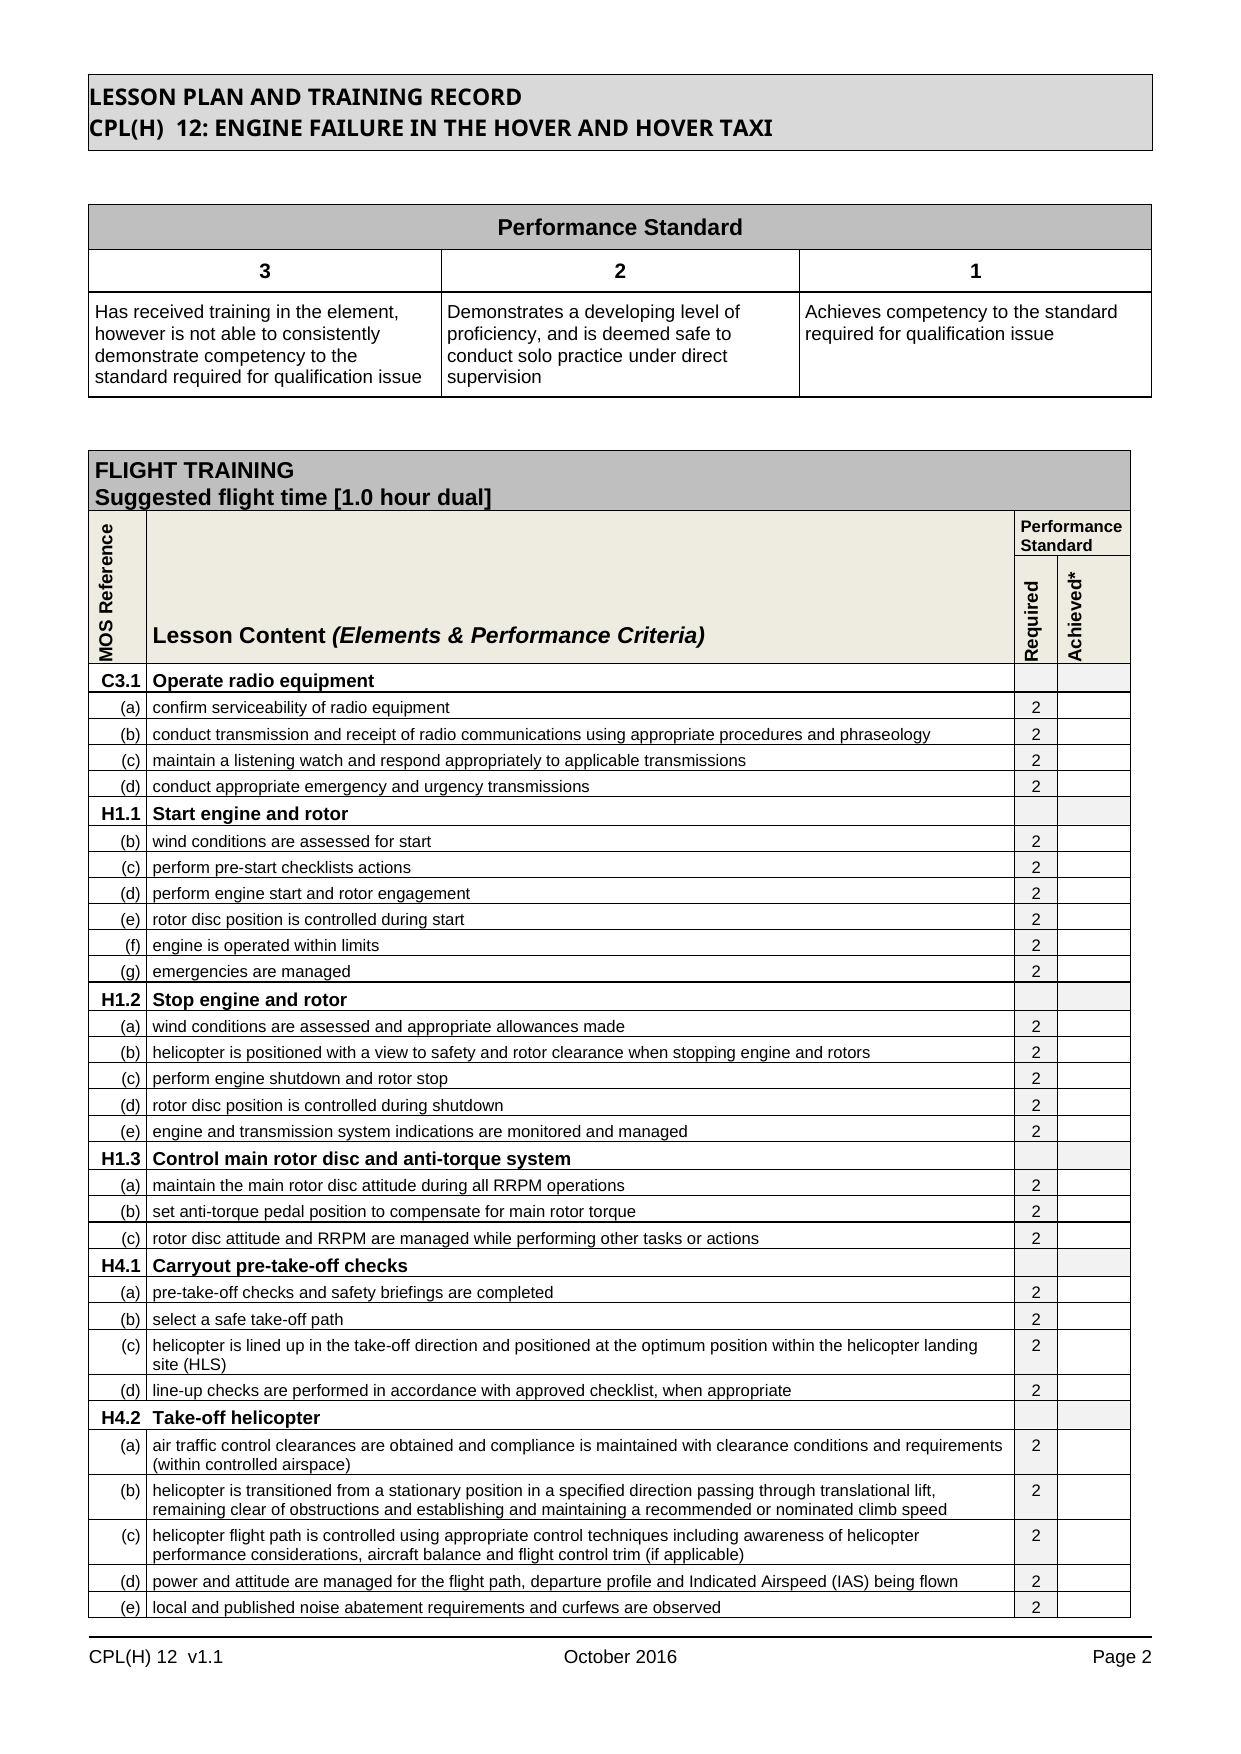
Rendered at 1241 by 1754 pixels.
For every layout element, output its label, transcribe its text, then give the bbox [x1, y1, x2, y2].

table_cell [1058, 826, 1130, 851]
table_cell 2 [1015, 1011, 1057, 1036]
table_cell [1015, 983, 1057, 1010]
table_cell 2 [1015, 878, 1057, 903]
table_cell air traffic control clearances are obtained and compliance is maintained with clearance conditions and requirements (within controlled airspace) [147, 1430, 1014, 1474]
table_cell H1.1 [89, 797, 146, 824]
table_cell [1058, 1520, 1130, 1564]
table_cell [1058, 1116, 1130, 1141]
table_cell Demonstrates a developing level of proficiency, and is deemed safe to conduct solo practice under direct supervision [442, 293, 799, 396]
table_cell engine and transmission system indications are monitored and managed [147, 1116, 1014, 1141]
table_cell helicopter is transitioned from a stationary position in a specified direction passing through translational lift, remaining clear of obstructions and establishing and maintaining a recommended or nominated climb speed [147, 1475, 1014, 1519]
table_cell H4.2 [89, 1401, 146, 1428]
table_cell Start engine and rotor [147, 797, 1014, 824]
table_cell (c) [89, 852, 146, 877]
table_cell 2 [1015, 1375, 1057, 1400]
table_cell 2 [1015, 1520, 1057, 1564]
table_cell engine is operated within limits [147, 930, 1014, 955]
table_cell [1058, 1063, 1130, 1088]
table_cell 2 [1015, 1430, 1057, 1474]
table_cell [89, 1089, 146, 1114]
table_cell [1058, 1277, 1130, 1302]
table_cell (c) [89, 745, 146, 770]
table_cell 2 [1015, 1196, 1057, 1221]
table_cell perform engine shutdown and rotor stop [147, 1063, 1014, 1088]
table_cell confirm serviceability of radio equipment [147, 693, 1014, 717]
table_cell 2 [1015, 826, 1057, 851]
table_cell [89, 1375, 146, 1400]
table_cell Operate radio equipment [147, 664, 1014, 691]
table_cell Required [1015, 556, 1057, 663]
table_cell (a) [89, 693, 146, 717]
table_cell [89, 1565, 146, 1591]
table_cell [89, 1037, 146, 1062]
table_cell [89, 1063, 146, 1088]
table_cell (b) [89, 826, 146, 851]
table_cell [1058, 956, 1130, 981]
table_cell [1058, 1475, 1130, 1519]
table_cell [1058, 1142, 1130, 1169]
table_cell set anti-torque pedal position to compensate for main rotor torque [147, 1196, 1014, 1221]
table_cell 2 [1015, 745, 1057, 770]
table_cell [1058, 1223, 1130, 1248]
table_cell [1058, 983, 1130, 1010]
table_cell 2 [1015, 930, 1057, 955]
table_cell [89, 1330, 146, 1374]
table_cell 2 [1015, 1475, 1057, 1519]
table_cell H1.3 [89, 1142, 146, 1169]
table_cell rotor disc position is controlled during start [147, 904, 1014, 929]
table_cell 2 [1015, 956, 1057, 981]
table_cell (d) [89, 771, 146, 796]
table_cell [1058, 1249, 1130, 1276]
table_cell helicopter is positioned with a view to safety and rotor clearance when stopping engine and rotors [147, 1037, 1014, 1062]
table_cell [1015, 664, 1057, 691]
table_cell 2 [1015, 719, 1057, 744]
table_cell [1058, 1303, 1130, 1328]
table_cell [1058, 797, 1130, 824]
table_cell [1058, 930, 1130, 955]
table_cell [89, 1277, 146, 1302]
table_cell 2 [1015, 1089, 1057, 1114]
table_cell [1058, 1375, 1130, 1400]
table_cell [1058, 1011, 1130, 1036]
table_cell [1058, 771, 1130, 796]
table_cell wind conditions are assessed for start [147, 826, 1014, 851]
table_cell 2 [1015, 1565, 1057, 1591]
table_cell perform pre-start checklists actions [147, 852, 1014, 877]
table_cell 2 [1015, 771, 1057, 796]
table_cell [1058, 1401, 1130, 1428]
table_cell conduct appropriate emergency and urgency transmissions [147, 771, 1014, 796]
table_cell helicopter flight path is controlled using appropriate control techniques including awareness of helicopter performance considerations, aircraft balance and flight control trim (if applicable) [147, 1520, 1014, 1564]
table_cell [1058, 852, 1130, 877]
table_cell Lesson Content (Elements & Performance Criteria) [147, 511, 1014, 663]
table_cell (b) [89, 719, 146, 744]
table_cell Has received training in the element, however is not able to consistently demonstrate competency to the standard required for qualification issue [89, 293, 441, 396]
table_cell rotor disc position is controlled during shutdown [147, 1089, 1014, 1114]
table_cell 3 [89, 250, 441, 291]
table_cell [1058, 693, 1130, 717]
table_cell [89, 1011, 146, 1036]
table_cell 2 [1015, 1303, 1057, 1328]
table_cell C3.1 [89, 664, 146, 691]
table_cell [89, 1592, 146, 1617]
table_cell 2 [1015, 1277, 1057, 1302]
table_cell [89, 1196, 146, 1221]
table_cell pre-take-off checks and safety briefings are completed [147, 1277, 1014, 1302]
table_cell [1058, 1170, 1130, 1195]
table_cell 2 [1015, 904, 1057, 929]
table_cell Take-off helicopter [146, 1401, 1014, 1428]
table_cell [1015, 797, 1057, 824]
table_cell [1058, 1196, 1130, 1221]
table_cell H1.2 [89, 983, 146, 1010]
table_cell [89, 1303, 146, 1328]
table_cell 2 [1015, 1116, 1057, 1141]
table_cell 2 [1015, 693, 1057, 717]
table_cell [1058, 1565, 1130, 1591]
table_cell select a safe take-off path [147, 1303, 1014, 1328]
table_cell 2 [1015, 1037, 1057, 1062]
table_cell [1058, 664, 1130, 691]
table_cell [89, 1520, 146, 1564]
table_cell [89, 1170, 146, 1195]
table_cell [1058, 1330, 1130, 1374]
table_cell [1058, 878, 1130, 903]
table_cell [1058, 1592, 1130, 1617]
table_cell [1058, 904, 1130, 929]
table_cell H4.1 [89, 1249, 146, 1276]
table_cell local and published noise abatement requirements and curfews are observed [147, 1592, 1014, 1617]
table_cell Achieves competency to the standard required for qualification issue [800, 293, 1151, 396]
table_cell power and attitude are managed for the flight path, departure profile and Indicated Airspeed (IAS) being flown [147, 1565, 1014, 1591]
table_cell [89, 1223, 146, 1248]
table_cell (e) [89, 904, 146, 929]
table_cell [1058, 1089, 1130, 1114]
table_cell 2 [442, 250, 799, 291]
table_cell [1058, 719, 1130, 744]
table_cell [1058, 745, 1130, 770]
table_cell [1058, 1430, 1130, 1474]
table_cell (f) [89, 930, 146, 955]
table_cell conduct transmission and receipt of radio communications using appropriate procedures and phraseology [147, 719, 1014, 744]
table_cell Achieved* [1058, 556, 1130, 663]
table_cell [1015, 1142, 1057, 1169]
table_cell 2 [1015, 1592, 1057, 1617]
table_cell line-up checks are performed in accordance with approved checklist, when appropriate [147, 1375, 1014, 1400]
table_cell [1015, 1401, 1057, 1428]
table_cell rotor disc attitude and RRPM are managed while performing other tasks or actions [147, 1223, 1014, 1248]
table_cell perform engine start and rotor engagement [147, 878, 1014, 903]
table_cell Stop engine and rotor [147, 983, 1014, 1010]
table_cell Control main rotor disc and anti-torque system [147, 1142, 1014, 1169]
table_cell helicopter is lined up in the take-off direction and positioned at the optimum position within the helicopter landing site (HLS) [147, 1330, 1014, 1374]
table_cell 2 [1015, 852, 1057, 877]
table_header Performance Standard [89, 205, 1151, 249]
table_cell [1015, 1249, 1057, 1276]
table_cell 2 [1015, 1223, 1057, 1248]
table_cell maintain the main rotor disc attitude during all RRPM operations [147, 1170, 1014, 1195]
table_cell [89, 1116, 146, 1141]
table_header FLIGHT TRAINING Suggested flight time [1.0 hour dual] [89, 451, 1130, 510]
table_cell maintain a listening watch and respond appropriately to applicable transmissions [147, 745, 1014, 770]
table_cell (g) [89, 956, 146, 981]
table_cell Performance Standard [1015, 511, 1130, 555]
table_cell 2 [1015, 1170, 1057, 1195]
table_cell Carryout pre-take-off checks [147, 1249, 1014, 1276]
table_cell [89, 1475, 146, 1519]
table_cell emergencies are managed [147, 956, 1014, 981]
table_cell (d) [89, 878, 146, 903]
table_cell 2 [1015, 1063, 1057, 1088]
table_cell [89, 1430, 146, 1474]
table_cell 2 [1015, 1330, 1057, 1374]
table_cell wind conditions are assessed and appropriate allowances made [147, 1011, 1014, 1036]
table_cell MOS Reference [89, 511, 146, 663]
table_cell 1 [800, 250, 1151, 291]
table_cell [1058, 1037, 1130, 1062]
